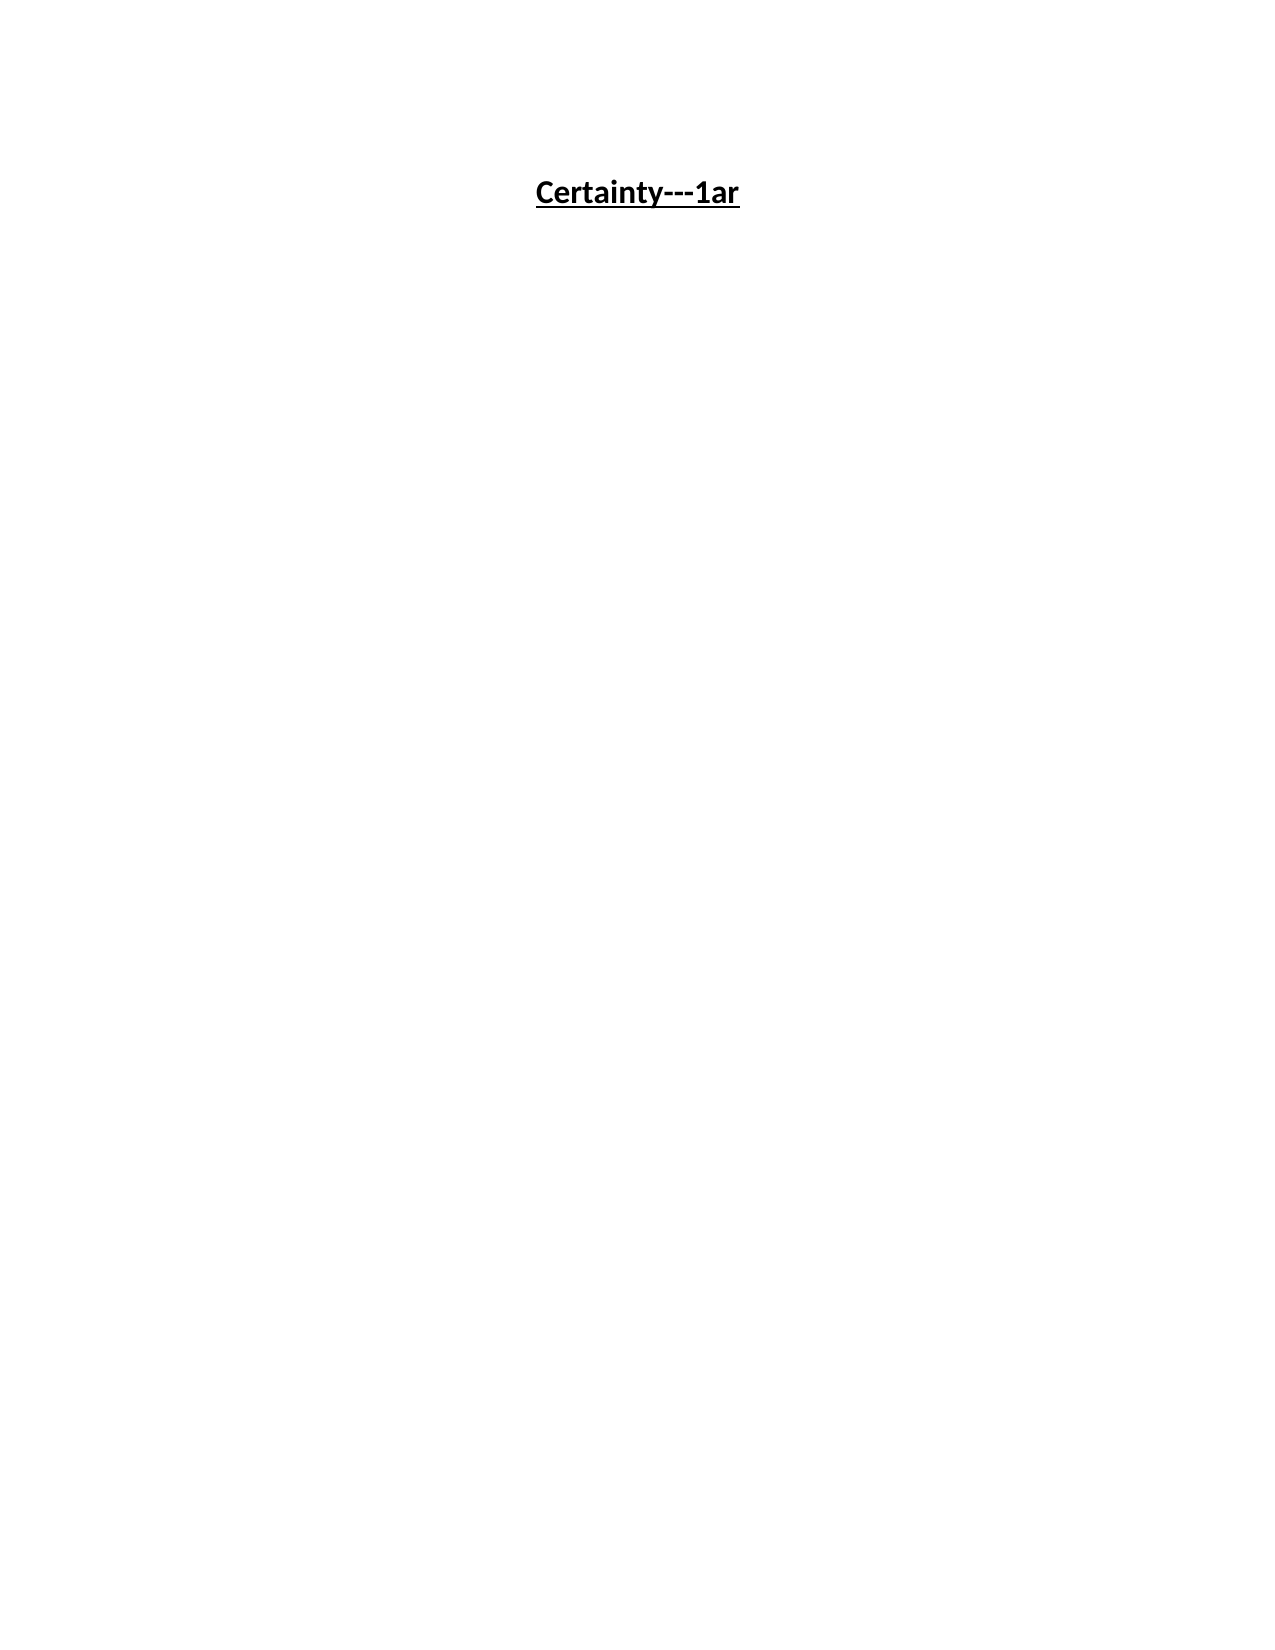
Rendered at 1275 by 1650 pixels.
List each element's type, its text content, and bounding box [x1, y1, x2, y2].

subtitle Certainty---1ar [150, 171, 1125, 212]
